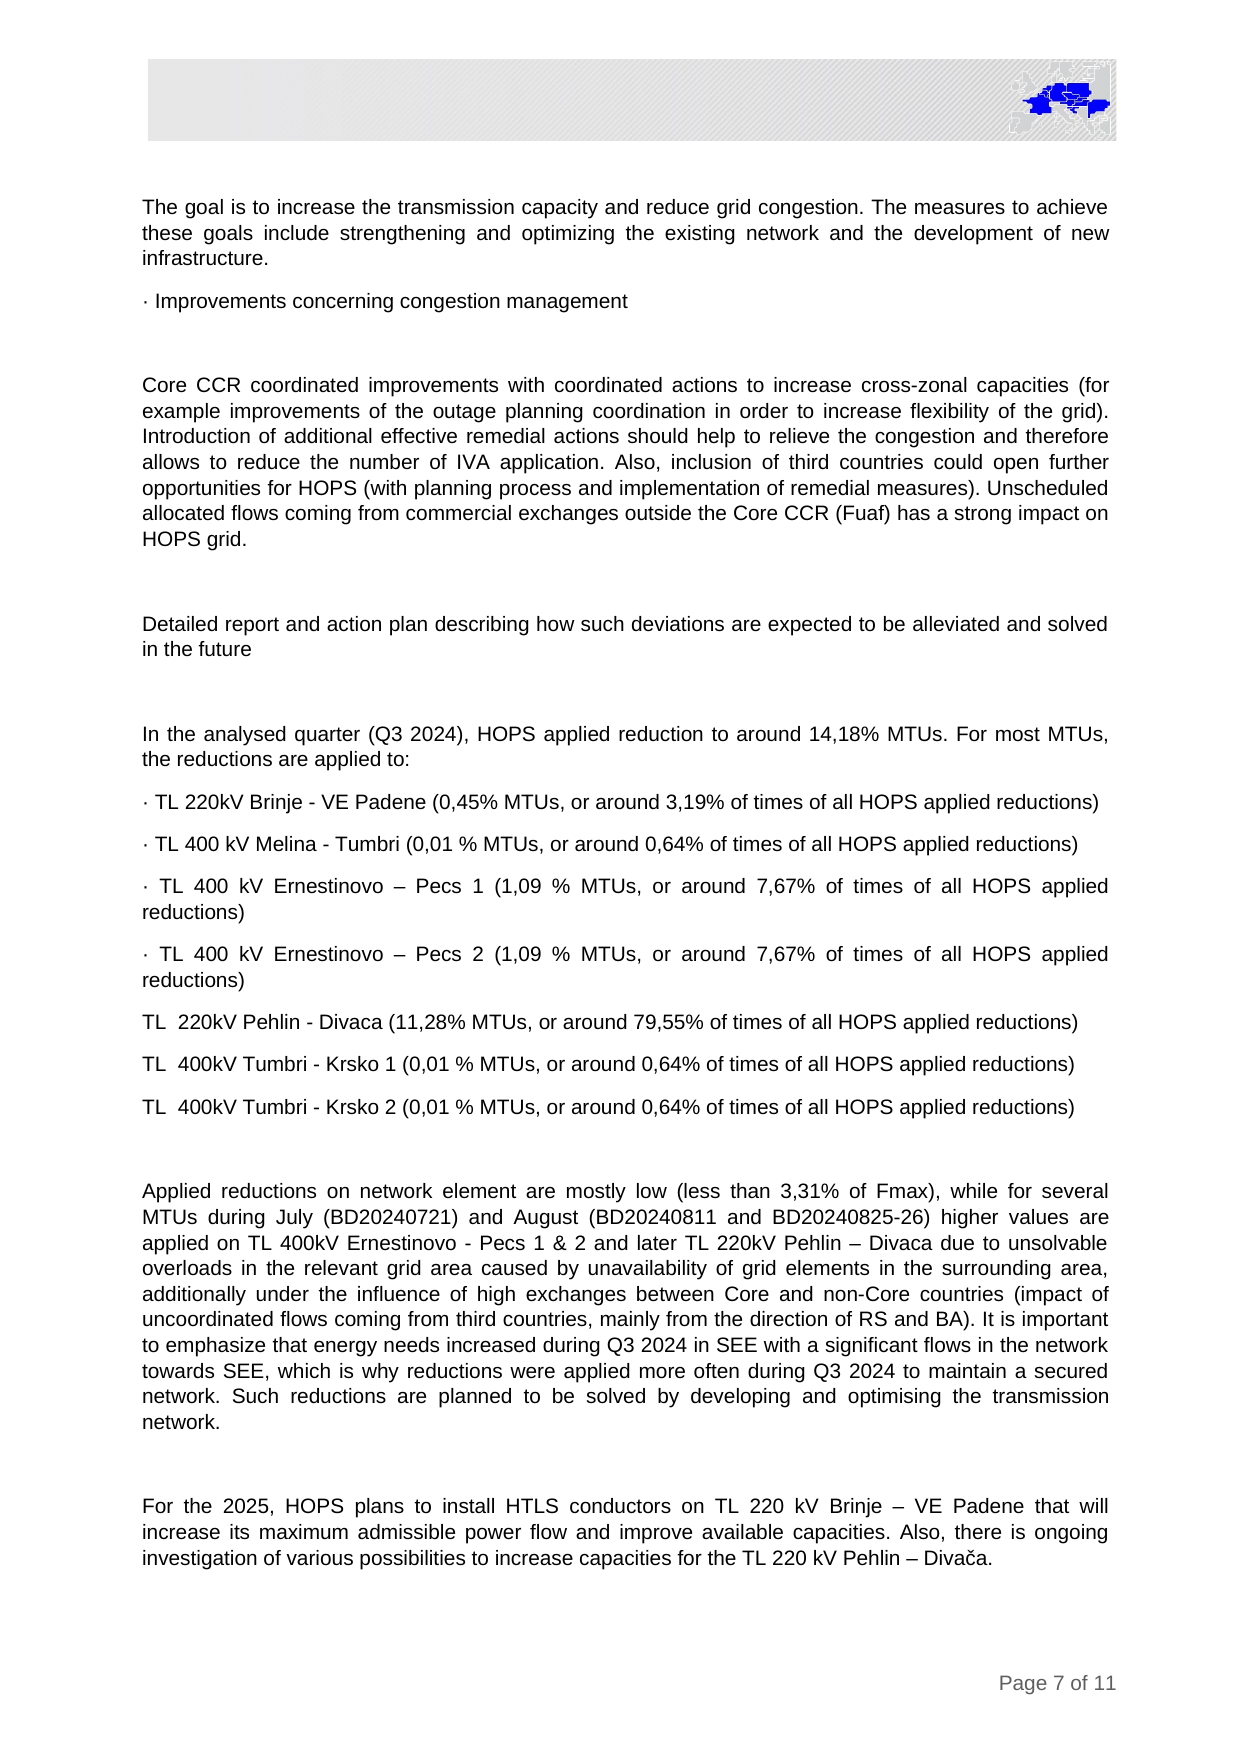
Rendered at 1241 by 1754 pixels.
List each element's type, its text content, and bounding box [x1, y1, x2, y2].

text TL 220kV Pehlin - Divaca (11,28% MTUs, or around 79,55% of times of all HOPS applied reductions) [142, 1010, 1110, 1034]
text · TL 400 kV Ernestinovo – Pecs 1 (1,09 % MTUs, or around 7,67% of times of all HOPS applied reductions) [142, 874, 1110, 924]
text Applied reductions on network element are mostly low (less than 3,31% of Fmax), while for several MTUs during July (BD20240721) and August (BD20240811 and BD20240825-26) higher values are applied on TL 400kV Ernestinovo - Pecs 1 & 2 and later TL 220kV Pehlin – Divaca due to unsolvable overloads in the relevant grid area caused by unavailability of grid elements in the surrounding area, additionally under the influence of high exchanges between Core and non-Core countries (impact of uncoordinated flows coming from third countries, mainly from the direction of RS and BA). It is important to emphasize that energy needs increased during Q3 2024 in SEE with a significant flows in the network towards SEE, which is why reductions were applied more often during Q3 2024 to maintain a secured network. Such reductions are planned to be solved by developing and optimising the transmission network. [142, 1179, 1110, 1434]
text · TL 400 kV Melina - Tumbri (0,01 % MTUs, or around 0,64% of times of all HOPS applied reductions) [142, 832, 1110, 856]
text · Improvements concerning congestion management [142, 288, 1110, 312]
text · TL 220kV Brinje - VE Padene (0,45% MTUs, or around 3,19% of times of all HOPS applied reductions) [142, 789, 1110, 813]
text For the 2025, HOPS plans to install HTLS conductors on TL 220 kV Brinje – VE Padene that will increase its maximum admissible power flow and improve available capacities. Also, there is ongoing investigation of various possibilities to increase capacities for the TL 220 kV Pehlin – Divača. [142, 1494, 1110, 1569]
text The goal is to increase the transmission capacity and reduce grid congestion. The measures to achieve these goals include strengthening and optimizing the existing network and the development of new infrastructure. [142, 195, 1110, 270]
text TL 400kV Tumbri - Krsko 2 (0,01 % MTUs, or around 0,64% of times of all HOPS applied reductions) [142, 1094, 1110, 1118]
text · TL 400 kV Ernestinovo – Pecs 2 (1,09 % MTUs, or around 7,67% of times of all HOPS applied reductions) [142, 942, 1110, 992]
text Core CCR coordinated improvements with coordinated actions to increase cross-zonal capacities (for example improvements of the outage planning coordination in order to increase flexibility of the grid). Introduction of additional effective remedial actions should help to relieve the congestion and therefore allows to reduce the number of IVA application. Also, inclusion of third countries could open further opportunities for HOPS (with planning process and implementation of remedial measures). Unscheduled allocated flows coming from commercial exchanges outside the Core CCR (Fuaf) has a strong impact on HOPS grid. [142, 373, 1110, 551]
text In the analysed quarter (Q3 2024), HOPS applied reduction to around 14,18% MTUs. For most MTUs, the reductions are applied to: [142, 722, 1110, 771]
picture [147, 59, 1117, 141]
text TL 400kV Tumbri - Krsko 1 (0,01 % MTUs, or around 0,64% of times of all HOPS applied reductions) [142, 1052, 1110, 1076]
text Detailed report and action plan describing how such deviations are expected to be alleviated and solved in the future [142, 611, 1110, 661]
